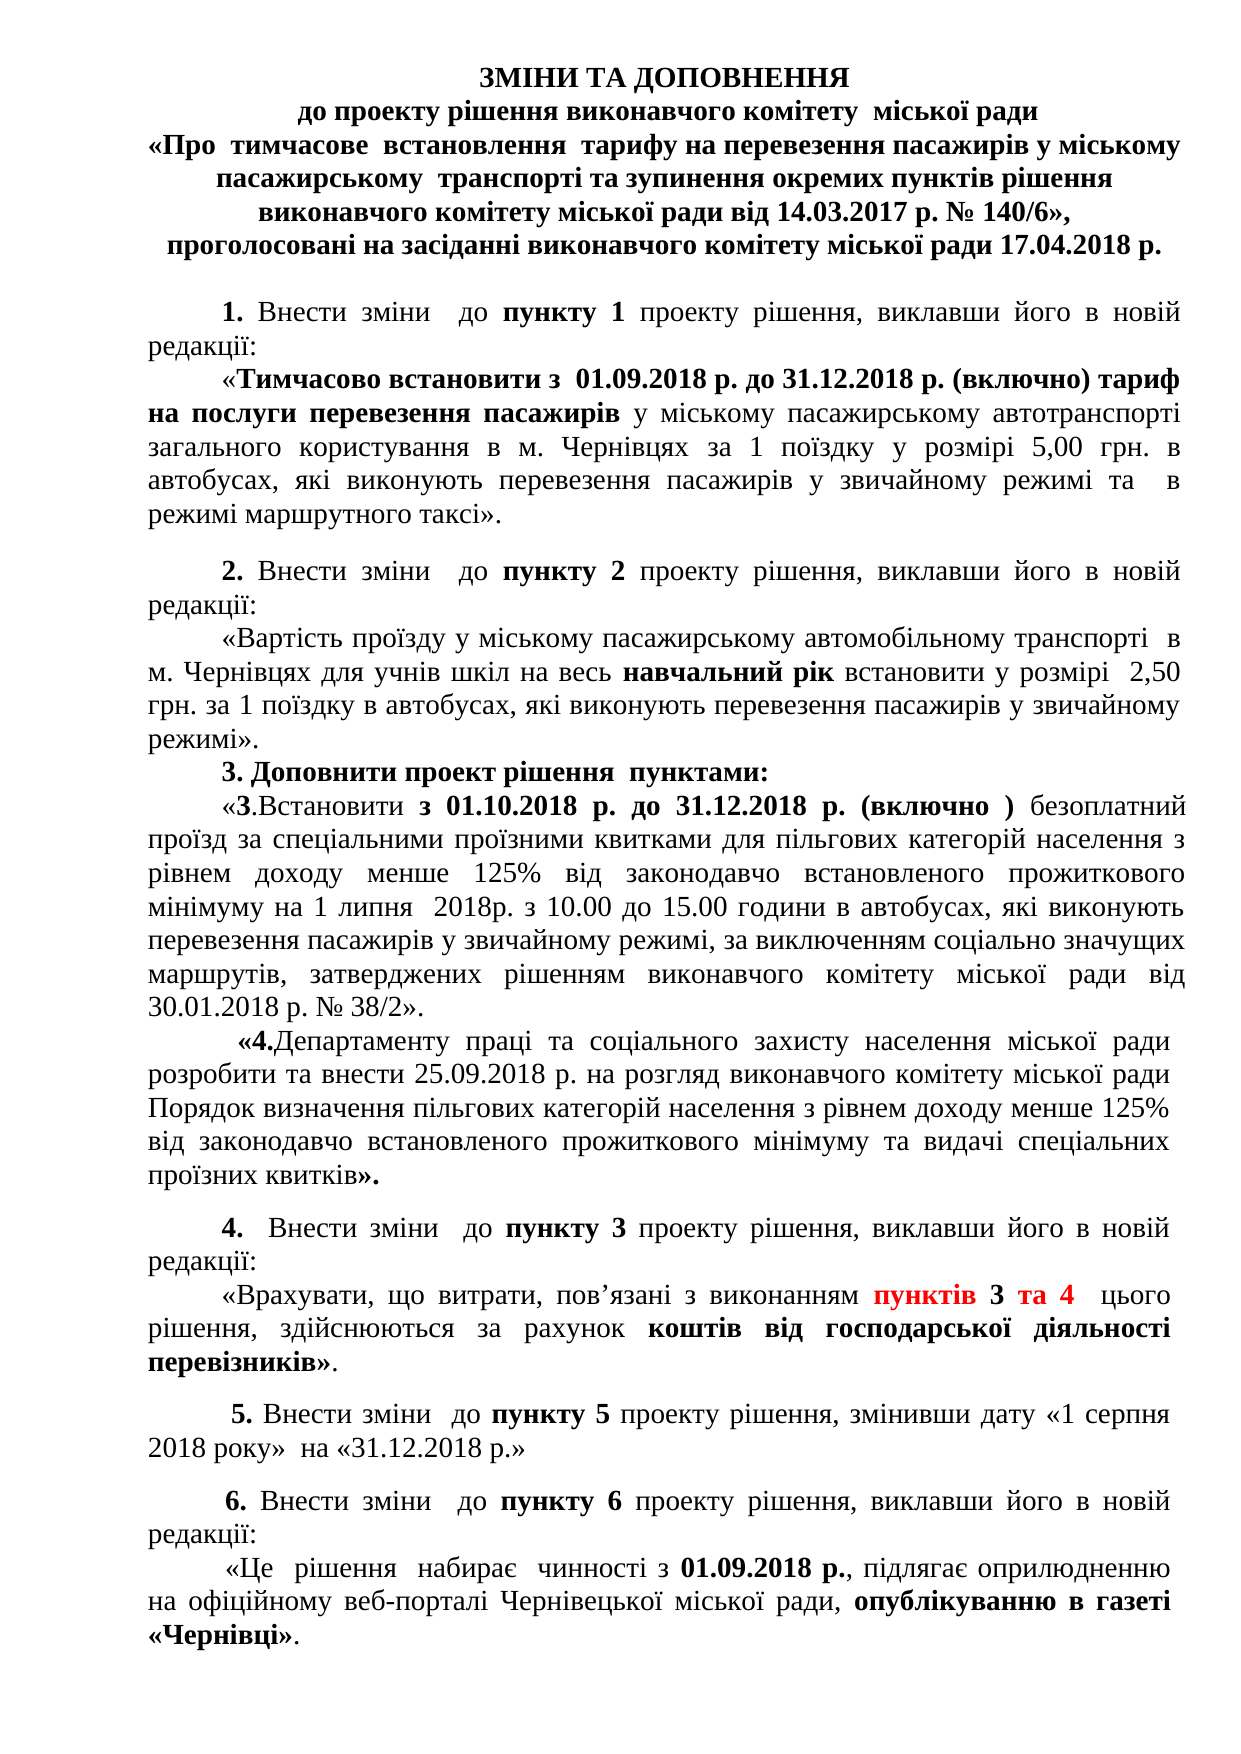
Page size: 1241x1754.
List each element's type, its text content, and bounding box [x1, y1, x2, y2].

text «Вартість проїзду у міському пасажирському автомобільному транспорті в м. Чернівцях для учнів шкіл на весь навчальний рік встановити у розмірі 2,50 грн. за 1 поїздку в автобусах, які виконують перевезення пасажирів у звичайному режимі». [148, 620, 1181, 754]
list «Врахувати, що витрати, пов’язані з виконанням пунктів 3 та 4 цього рішення, здійснюються за рахунок коштів від господарської діяльності перевізників». [148, 1277, 1171, 1377]
text 3. Доповнити проект рішення пунктами: [148, 754, 1186, 788]
text ЗМІНИ ТА ДОПОВНЕННЯ [148, 60, 1181, 93]
text «3.Встановити з 01.10.2018 р. до 31.12.2018 р. (включно ) безоплатний проїзд за спеціальними проїзними квитками для пільгових категорій населення з рівнем доходу менше 125% від законодавчо встановленого прожиткового мінімуму на 1 липня 2018р. з 10.00 до 15.00 години в автобусах, які виконують перевезення пасажирів у звичайному режимі, за виключенням соціально значущих маршрутів, затверджених рішенням виконавчого комітету міської ради від 30.01.2018 р. № 38/2». [148, 788, 1186, 1023]
text «Тимчасово встановити з 01.09.2018 р. до 31.12.2018 р. (включно) тариф на послуги перевезення пасажирів у міському пасажирському автотранспорті загального користування в м. Чернівцях за 1 поїздку у розмірі 5,00 грн. в автобусах, які виконують перевезення пасажирів у звичайному режимі та в режимі маршрутного таксі». [148, 362, 1181, 529]
text 5. Внести зміни до пункту 5 проекту рішення, змінивши дату «1 серпня 2018 року» на «31.12.2018 р.» [148, 1397, 1171, 1464]
text «4.Департаменту праці та соціального захисту населення міської ради розробити та внести 25.09.2018 р. на розгляд виконавчого комітету міської ради Порядок визначення пільгових категорій населення з рівнем доходу менше 125% від законодавчо встановленого прожиткового мінімуму та видачі спеціальних проїзних квитків». [148, 1023, 1171, 1191]
text 1. Внести зміни до пункту 1 проекту рішення, виклавши його в новій редакції: [148, 294, 1181, 362]
text 2. Внести зміни до пункту 2 проекту рішення, виклавши його в новій редакції: [148, 553, 1181, 620]
text «Це рішення набирає чинності з 01.09.2018 р., підлягає оприлюдненню на офіційному веб-порталі Чернівецької міської ради, опублікуванню в газеті «Чернівці». [148, 1550, 1171, 1651]
list 4. Внести зміни до пункту 3 проекту рішення, виклавши його в новій редакції: [148, 1210, 1171, 1277]
text до проекту рішення виконавчого комітету міської ради [148, 93, 1181, 127]
text проголосовані на засіданні виконавчого комітету міської ради 17.04.2018 р. [148, 227, 1181, 261]
text «Про тимчасове встановлення тарифу на перевезення пасажирів у міському пасажирському транспорті та зупинення окремих пунктів рішення виконавчого комітету міської ради від 14.03.2017 р. № 140/6», [148, 127, 1181, 227]
text 6. Внести зміни до пункту 6 проекту рішення, виклавши його в новій редакції: [148, 1483, 1171, 1550]
